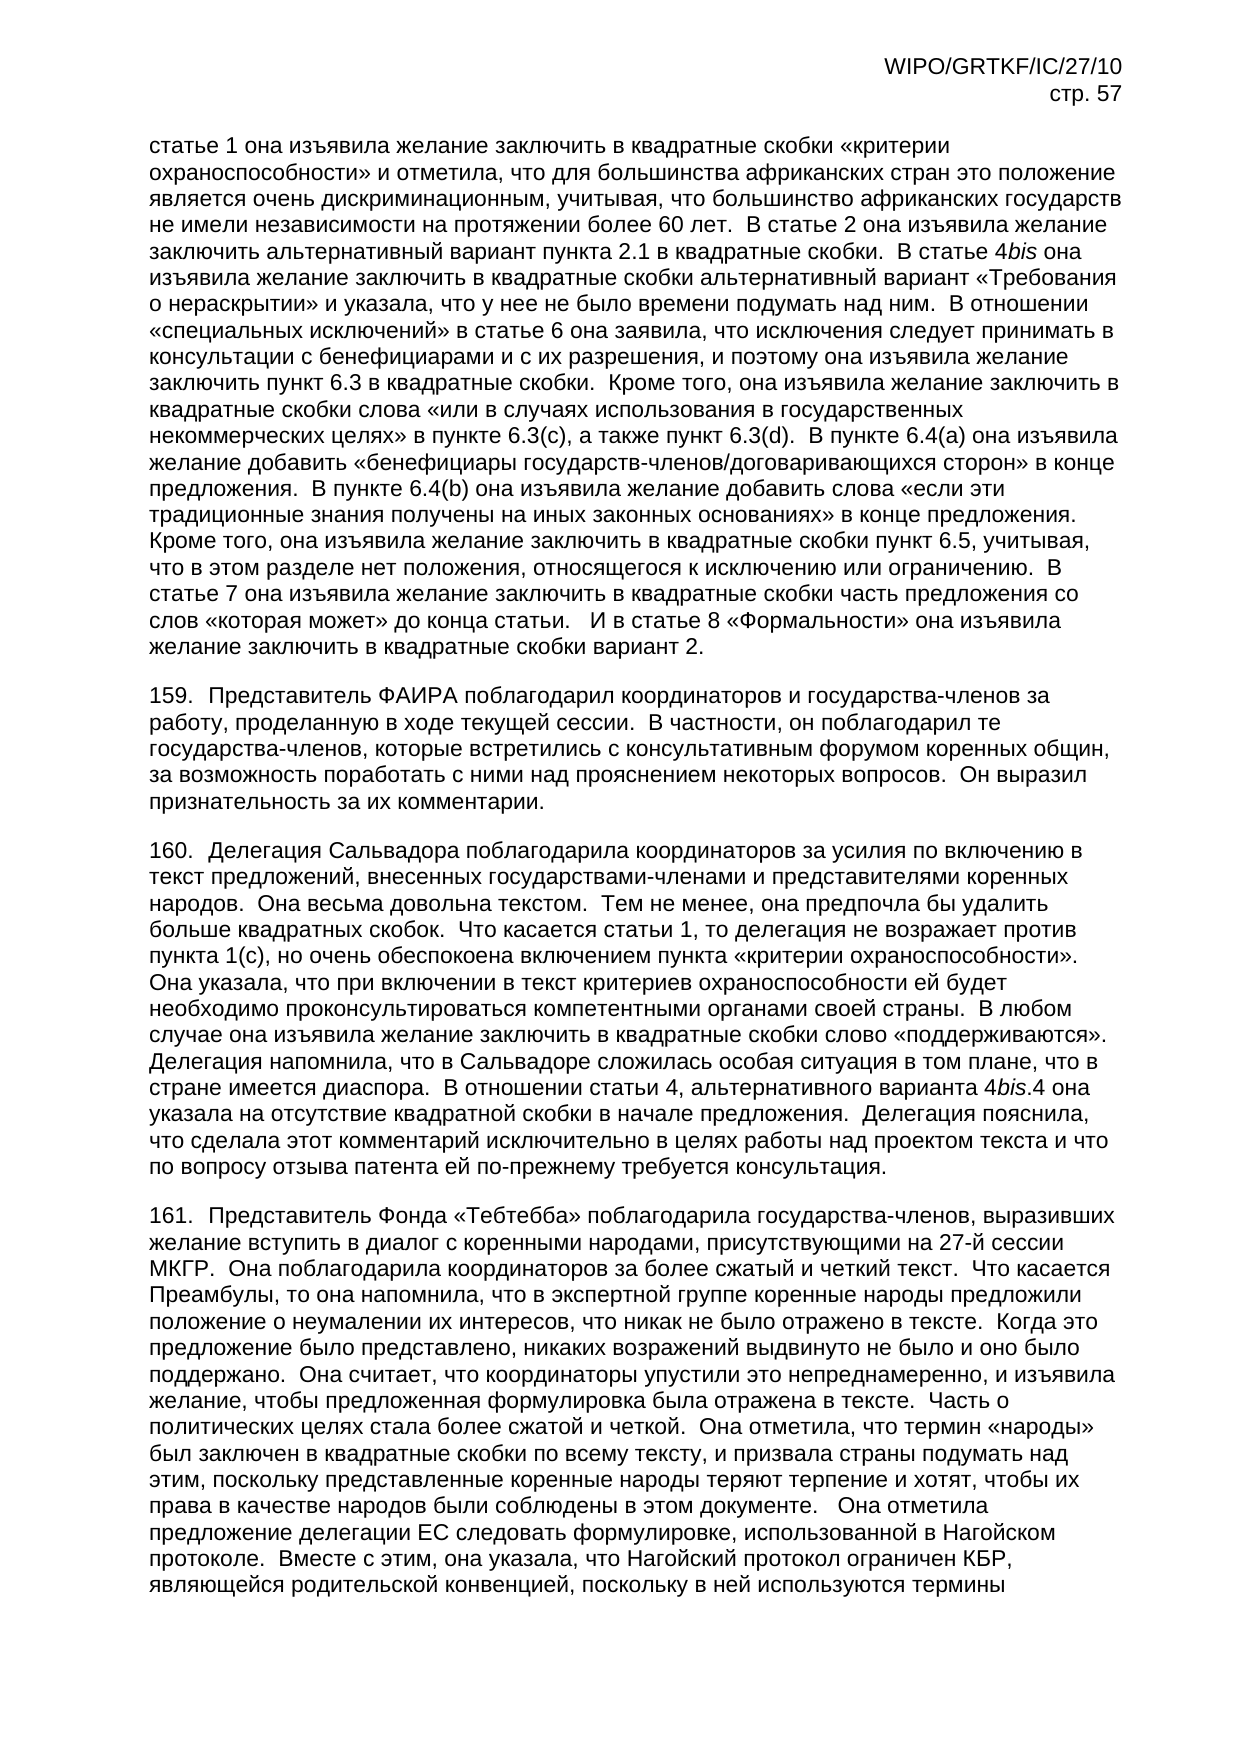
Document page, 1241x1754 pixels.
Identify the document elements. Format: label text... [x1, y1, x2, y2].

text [149, 132, 1122, 659]
text Представитель ФАИРА поблагодарил координаторов и государства-членов за работу, проделанную в ходе текущей сессии. В частности, он поблагодарил те государства-членов, которые встретились с консультативным форумом коренных общин, за возможность поработать с ними над прояснением некоторых вопросов. Он выразил признательность за их комментарии. [149, 682, 1122, 814]
text Делегация Сальвадора поблагодарила координаторов за усилия по включению в текст предложений, внесенных государствами-членами и представителями коренных народов. Она весьма довольна текстом. Тем не менее, она предпочла бы удалить больше квадратных скобок. Что касается статьи 1, то делегация не возражает против пункта 1(c), но очень обеспокоена включением пункта «критерии охраноспособности». Она указала, что при включении в текст критериев охраноспособности ей будет необходимо проконсультироваться компетентными органами своей страны. В любом случае она изъявила желание заключить в квадратные скобки слово «поддерживаются». Делегация напомнила, что в Сальвадоре сложилась особая ситуация в том плане, что в стране имеется диаспора. В отношении статьи 4, альтернативного варианта 4bis.4 она указала на отсутствие квадратной скобки в начале предложения. Делегация пояснила, что сделала этот комментарий исключительно в целях работы над проектом текста и что по вопросу отзыва патента ей по-прежнему требуется консультация. [149, 837, 1122, 1179]
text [149, 1202, 1122, 1598]
